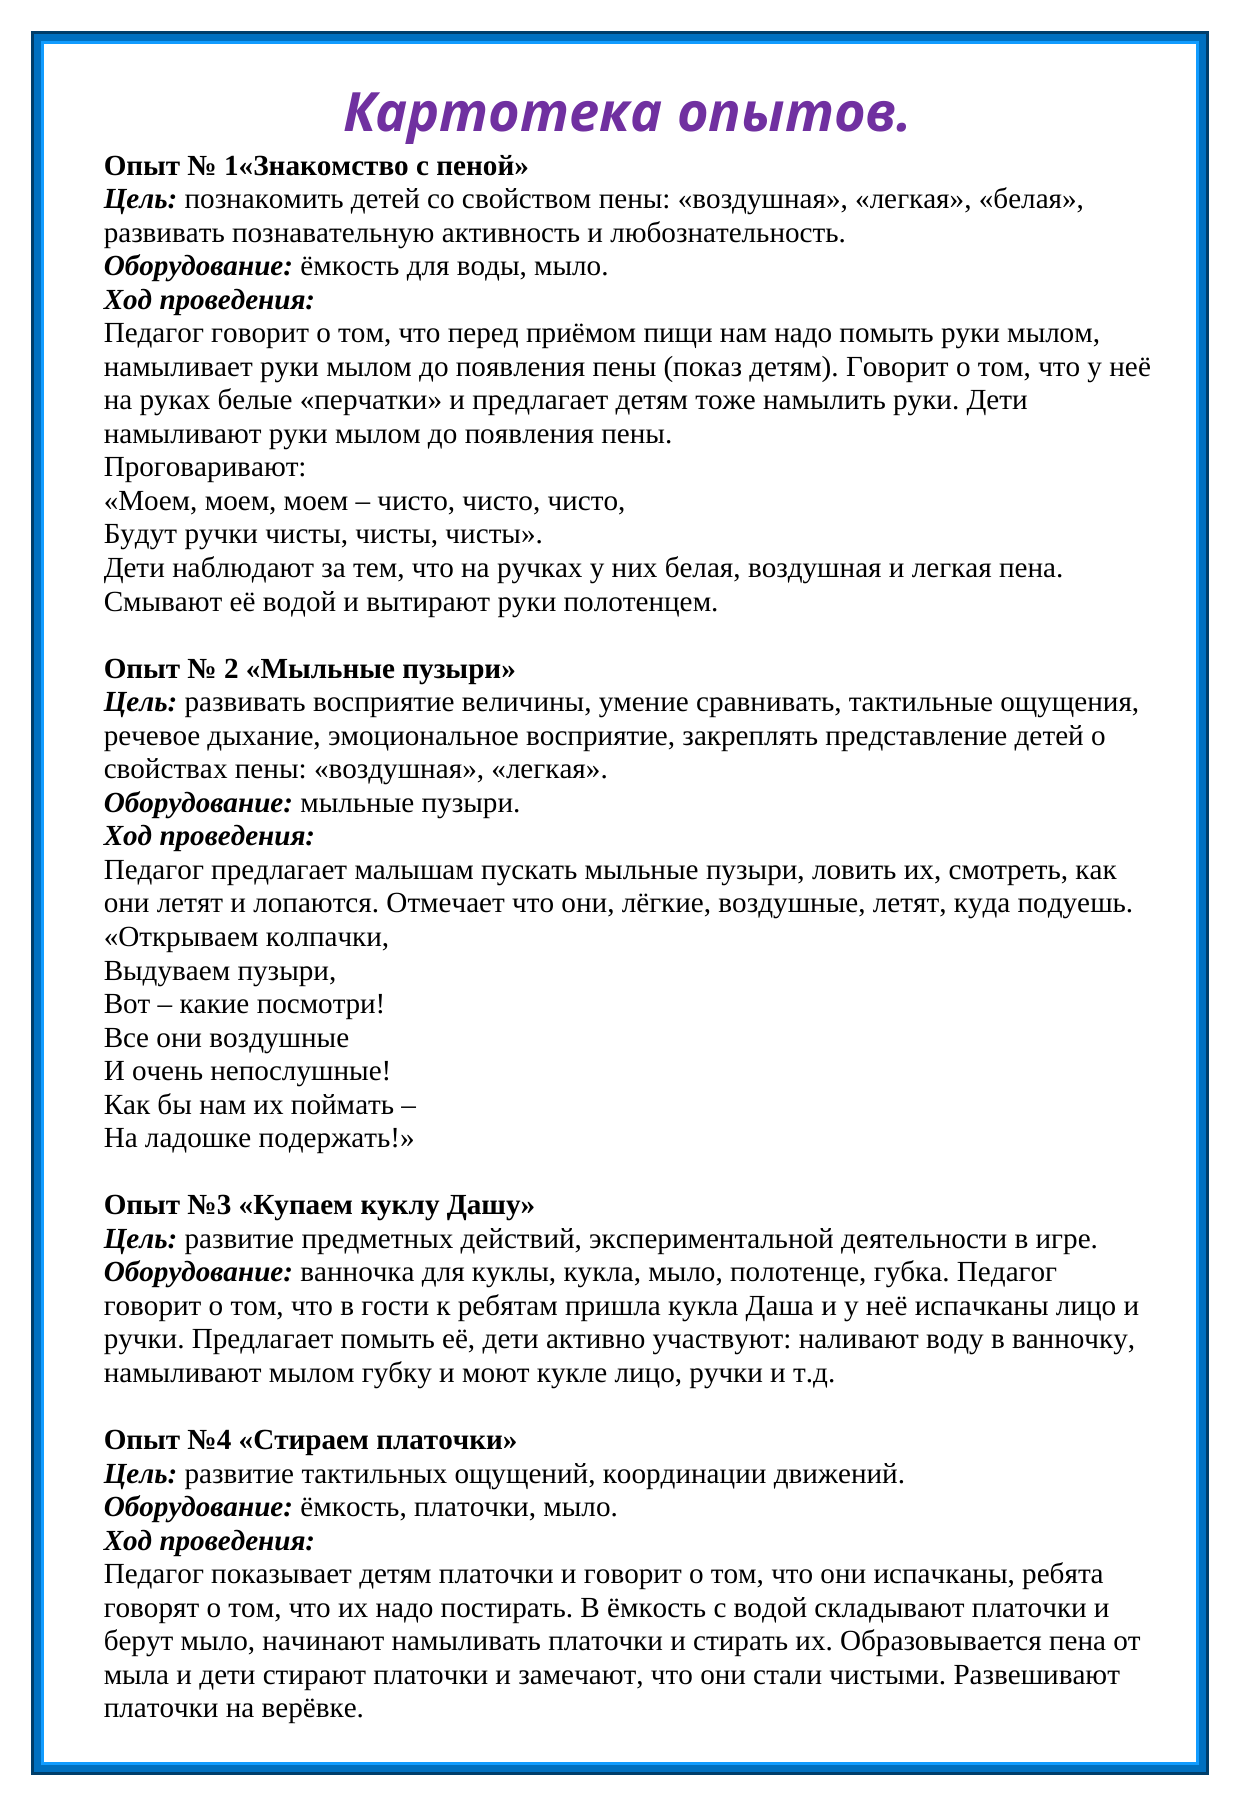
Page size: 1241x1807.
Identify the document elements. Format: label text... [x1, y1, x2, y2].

text Выдуваем пузыри, [103, 953, 1152, 986]
text И очень непослушные! [103, 1053, 1152, 1087]
text Ход проведения: [103, 282, 1152, 315]
text Цель: развивать восприятие величины, умение сравнивать, тактильные ощущения, речевое дыхание, эмоциональное восприятие, закреплять представление детей о свойствах пены: «воздушная», «легкая». [103, 684, 1152, 785]
text Педагог предлагает малышам пускать мыльные пузыри, ловить их, смотреть, как они летят и лопаются. Отмечает что они, лёгкие, воздушные, летят, куда подуешь. [103, 852, 1152, 919]
text Опыт №4 «Стираем платочки» [103, 1422, 1152, 1456]
text Педагог говорит о том, что перед приёмом пищи нам надо помыть руки мылом, намыливает руки мылом до появления пены (показ детям). Говорит о том, что у неё на руках белые «перчатки» и предлагает детям тоже намылить руки. Дети намыливают руки мылом до появления пены. [103, 315, 1152, 449]
text Цель: развитие предметных действий, экспериментальной деятельности в игре. [103, 1221, 1152, 1254]
text Педагог показывает детям платочки и говорит о том, что они испачканы, ребята говорят о том, что их надо постирать. В ёмкость с водой складывают платочки и берут мыло, начинают намыливать платочки и стирать их. Образовывается пена от мыла и дети стирают платочки и замечают, что они стали чистыми. Развешивают платочки на верёвке. [103, 1556, 1152, 1724]
text Оборудование: ванночка для куклы, кукла, мыло, полотенце, губка. Педагог говорит о том, что в гости к ребятам пришла кукла Даша и у неё испачканы лицо и ручки. Предлагает помыть её, дети активно участвуют: наливают воду в ванночку, намыливают мылом губку и моют кукле лицо, ручки и т.д. [103, 1254, 1152, 1389]
text Опыт №3 «Купаем куклу Дашу» [103, 1187, 1152, 1221]
text Опыт № 2 «Мыльные пузыри» [103, 651, 1152, 684]
text «Моем, моем, моем – чисто, чисто, чисто, [103, 483, 1152, 517]
text На ладошке подержать!» [103, 1120, 1152, 1154]
text Цель: развитие тактильных ощущений, координации движений. [103, 1456, 1152, 1489]
text Оборудование: мыльные пузыри. [103, 785, 1152, 818]
text «Открываем колпачки, [103, 919, 1152, 953]
text Проговаривают: [103, 449, 1152, 483]
text Опыт № 1«Знакомство с пеной» [103, 148, 1152, 181]
text Как бы нам их поймать – [103, 1087, 1152, 1120]
text Ход проведения: [103, 1523, 1152, 1556]
text Ход проведения: [103, 818, 1152, 852]
text Оборудование: ёмкость, платочки, мыло. [103, 1489, 1152, 1523]
text Дети наблюдают за тем, что на ручках у них белая, воздушная и легкая пена. Смывают её водой и вытирают руки полотенцем. [103, 550, 1152, 617]
text Вот – какие посмотри! [103, 986, 1152, 1020]
text Цель: познакомить детей со свойством пены: «воздушная», «легкая», «белая», развивать познавательную активность и любознательность. [103, 181, 1152, 248]
text Картотека опытов. [103, 74, 1152, 148]
text Будут ручки чисты, чисты, чисты». [103, 517, 1152, 550]
text Оборудование: ёмкость для воды, мыло. [103, 248, 1152, 282]
text Все они воздушные [103, 1020, 1152, 1053]
